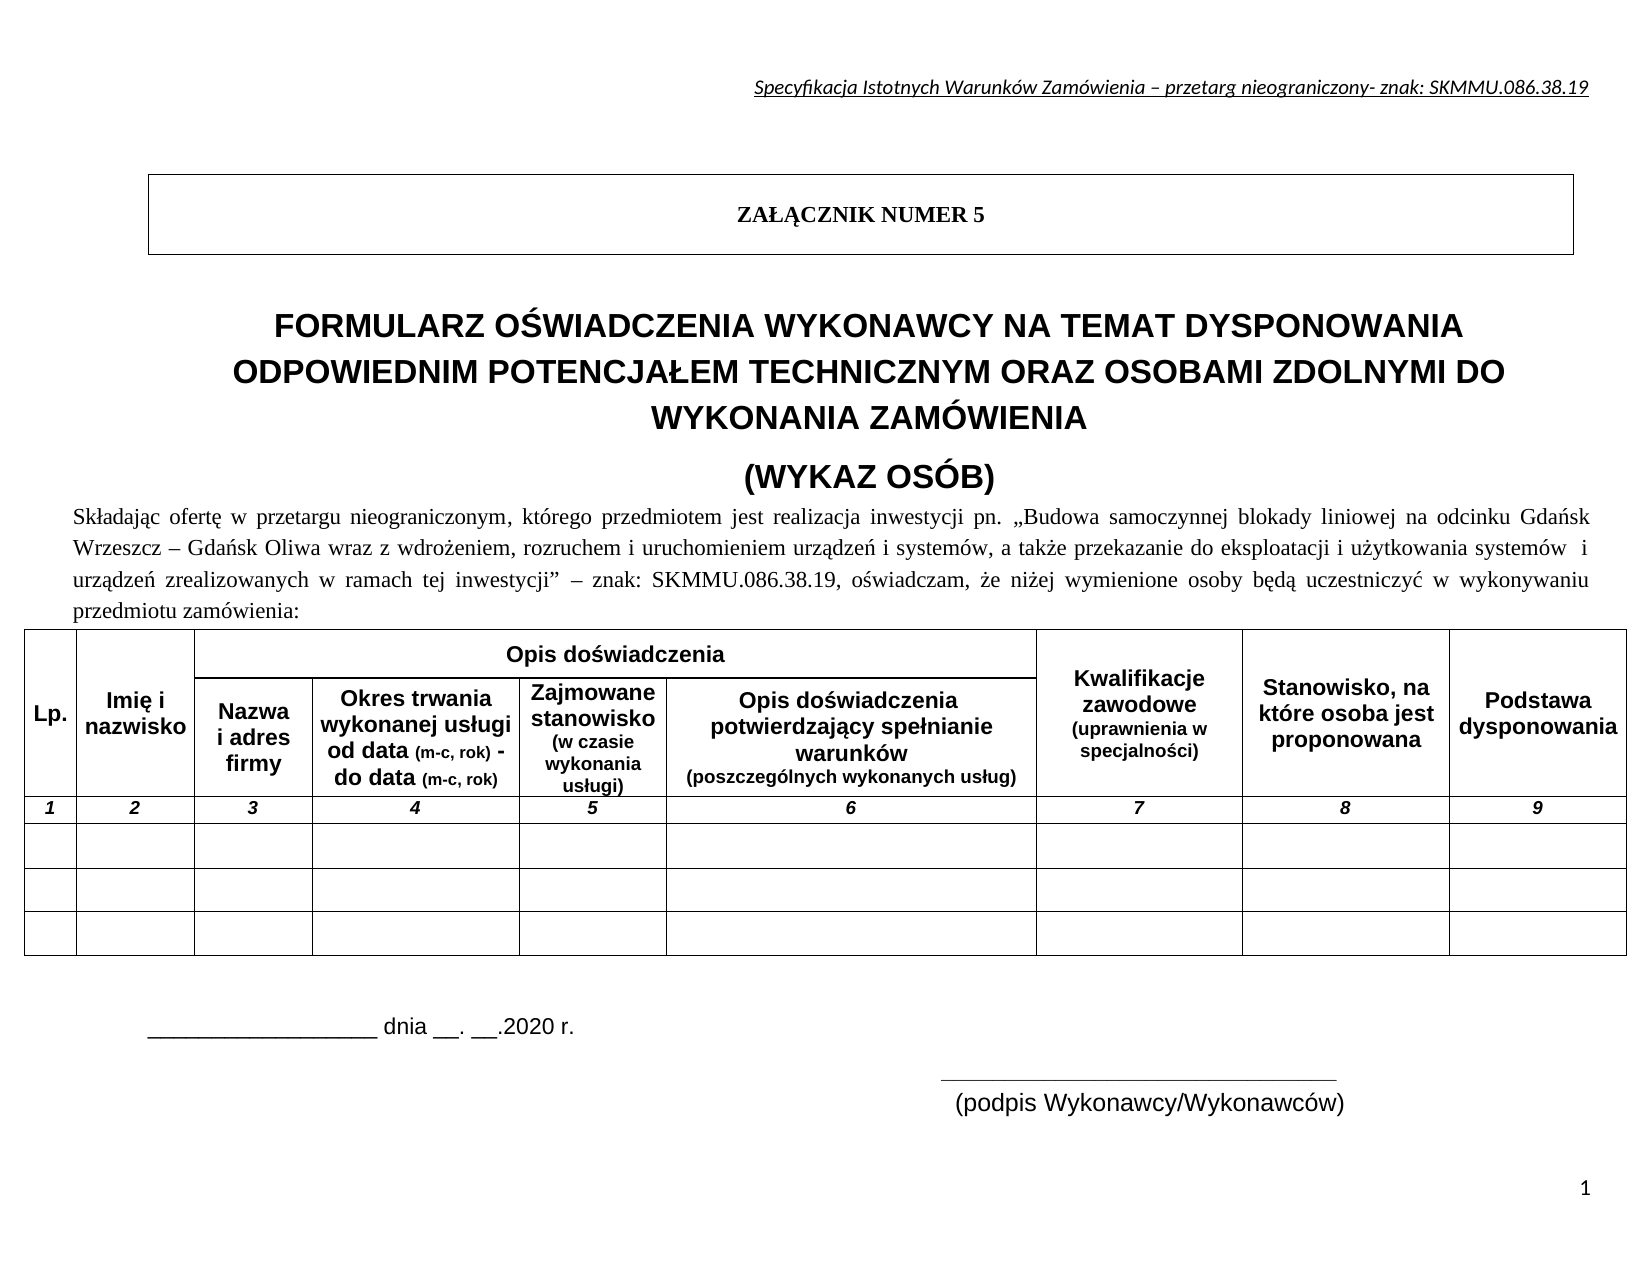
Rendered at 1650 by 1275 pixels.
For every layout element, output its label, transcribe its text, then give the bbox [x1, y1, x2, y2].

table_cell 5 [520, 797, 666, 823]
table_cell Zajmowane stanowisko (w czasie wykonania usługi) [520, 679, 666, 796]
table_header Podstawa dysponowania [1450, 630, 1626, 796]
table_header Opis doświadczenia [195, 630, 1036, 677]
table_cell 3 [195, 797, 312, 823]
table_header Imię i nazwisko [77, 630, 194, 796]
text (WYKAZ OSÓB) [148, 457, 1591, 495]
text formularz oświadczenia wYKONAWCY NA TEMAT dysponowania odpowiednim potencjałem technicznym oraz osobami zdolnymi do wykonania zamówienia [148, 306, 1591, 437]
table_cell Okres trwania wykonanej usługi od data (m-c, rok) - do data (m-c, rok) [313, 679, 519, 796]
table_cell [313, 912, 519, 955]
table_cell 4 [313, 797, 519, 823]
table_cell 2 [77, 797, 194, 823]
table_cell [667, 912, 1036, 955]
table_cell [1037, 824, 1242, 868]
table_cell Opis doświadczenia potwierdzający spełnianie warunków (poszczególnych wykonanych usług) [667, 679, 1036, 796]
table_cell 7 [1037, 797, 1242, 823]
table_cell [1450, 824, 1626, 868]
table_cell Nazwa i adres firmy [195, 679, 312, 796]
text (podpis Wykonawcy/Wykonawców) [270, 1088, 1591, 1117]
table_cell 8 [1243, 797, 1449, 823]
table_cell [1450, 912, 1626, 955]
table_cell [313, 824, 519, 868]
table_header Lp. [25, 630, 76, 796]
table_cell [25, 869, 76, 911]
table_cell [195, 912, 312, 955]
table_cell [520, 824, 666, 868]
table_header Kwalifikacje zawodowe (uprawnienia w specjalności) [1037, 630, 1242, 796]
table_cell 6 [667, 797, 1036, 823]
table_cell 9 [1450, 797, 1626, 823]
table_cell [77, 824, 194, 868]
table_cell [195, 869, 312, 911]
text Składając ofertę w przetargu nieograniczonym, którego przedmiotem jest realizacja inwestycji pn. „Budowa samoczynnej blokady liniowej na odcinku Gdańsk Wrzeszcz – Gdańsk Oliwa wraz z wdrożeniem, rozruchem i uruchomieniem urządzeń i systemów, a także przekazanie do eksploatacji i użytkowania systemów i urządzeń zrealizowanych w ramach tej inwestycji” – znak: SKMMU.086.38.19, oświadczam, że niżej wymienione osoby będą uczestniczyć w wykonywaniu przedmiotu zamówienia: [73, 503, 1591, 624]
table_cell [520, 912, 666, 955]
table_cell [520, 869, 666, 911]
table_cell [313, 869, 519, 911]
table_cell 1 [25, 797, 76, 823]
table_cell [25, 824, 76, 868]
table_header ZAŁĄCZNIK NUMER 5 [149, 175, 1573, 254]
table_cell [25, 912, 76, 955]
table_header Stanowisko, na które osoba jest proponowana [1243, 630, 1449, 796]
text __________________ dnia __. __.2020 r. [148, 1013, 1591, 1039]
table_cell [667, 824, 1036, 868]
table_cell [1243, 824, 1449, 868]
table_cell [195, 824, 312, 868]
table_cell [1037, 869, 1242, 911]
table_cell [1243, 869, 1449, 911]
table_cell [77, 869, 194, 911]
text _______________________________ [148, 1057, 1591, 1083]
table_cell [1243, 912, 1449, 955]
table_cell [1037, 912, 1242, 955]
table_cell [77, 912, 194, 955]
table_cell [1450, 869, 1626, 911]
table_cell [667, 869, 1036, 911]
